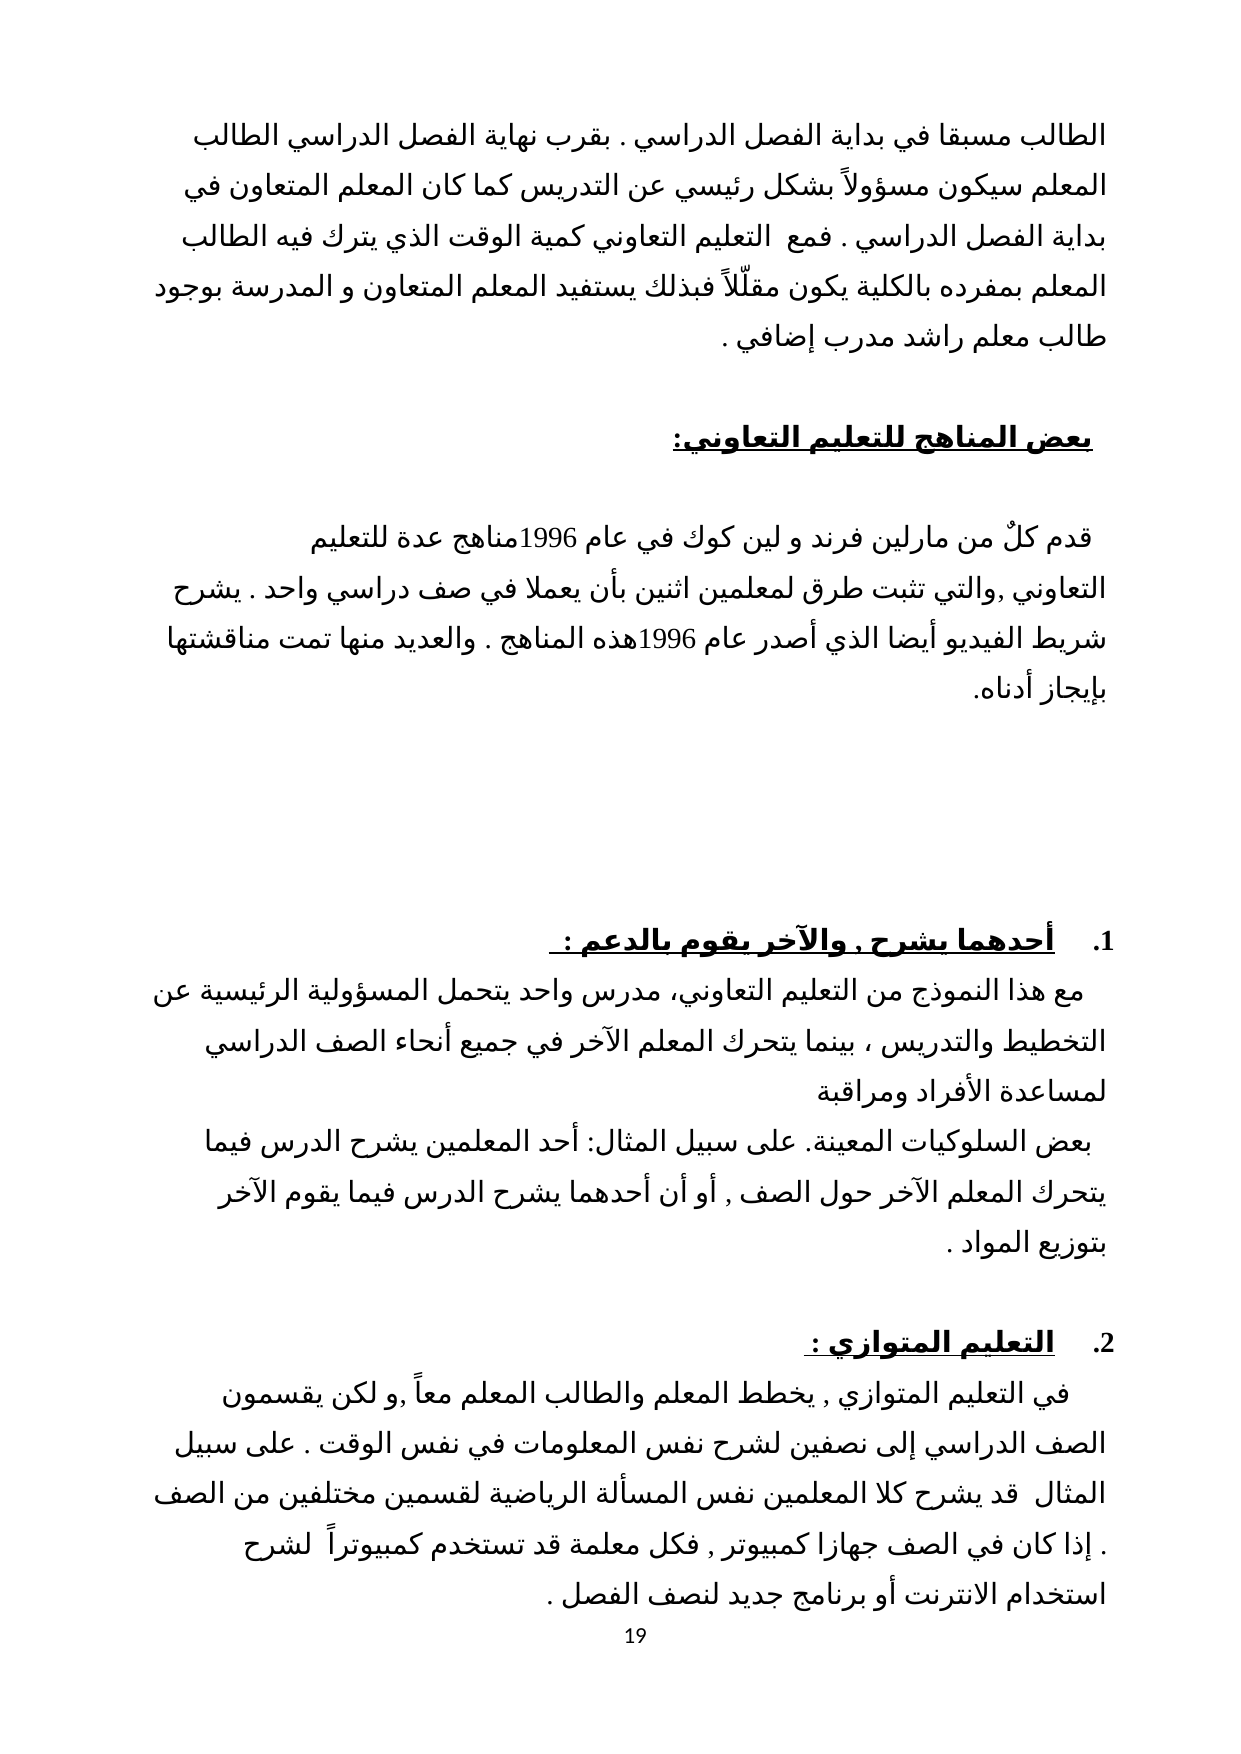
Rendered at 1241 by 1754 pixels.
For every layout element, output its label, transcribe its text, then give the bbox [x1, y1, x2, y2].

list أحدهما يشرح , والآخر يقوم بالدعم : [148, 923, 1093, 957]
list التعليم المتوازي : [148, 1326, 1093, 1359]
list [148, 118, 1108, 353]
list قدم كلٌ من مارلين فرند و لين كوك في عام 1996مناهج عدة للتعليم التعاوني ,والتي تثبت طرق لمعلمين اثنين بأن يعملا في صف دراسي واحد . يشرح شريط الفيديو أيضا الذي أصدر عام 1996هذه المناهج . والعديد منها تمت مناقشتها بإيجاز أدناه. [148, 521, 1108, 705]
list في التعليم المتوازي , يخطط المعلم والطالب المعلم معاً ,و لكن يقسمون الصف الدراسي إلى نصفين لشرح نفس المعلومات في نفس الوقت . على سبيل المثال قد يشرح كلا المعلمين نفس المسألة الرياضية لقسمين مختلفين من الصف . إذا كان في الصف جهازا كمبيوتر , فكل معلمة قد تستخدم كمبيوتراً لشرح استخدام الانترنت أو برنامج جديد لنصف الفصل . [148, 1376, 1108, 1611]
list بعض المناهج للتعليم التعاوني: [148, 420, 1108, 453]
list مع هذا النموذج من التعليم التعاوني، مدرس واحد يتحمل المسؤولية الرئيسية عن التخطيط والتدريس ، بينما يتحرك المعلم الآخر في جميع أنحاء الصف الدراسي لمساعدة الأفراد ومراقبة [148, 973, 1108, 1108]
list بعض السلوكيات المعينة. على سبيل المثال: أحد المعلمين يشرح الدرس فيما يتحرك المعلم الآخر حول الصف , أو أن أحدهما يشرح الدرس فيما يقوم الآخر بتوزيع المواد . [148, 1124, 1108, 1258]
